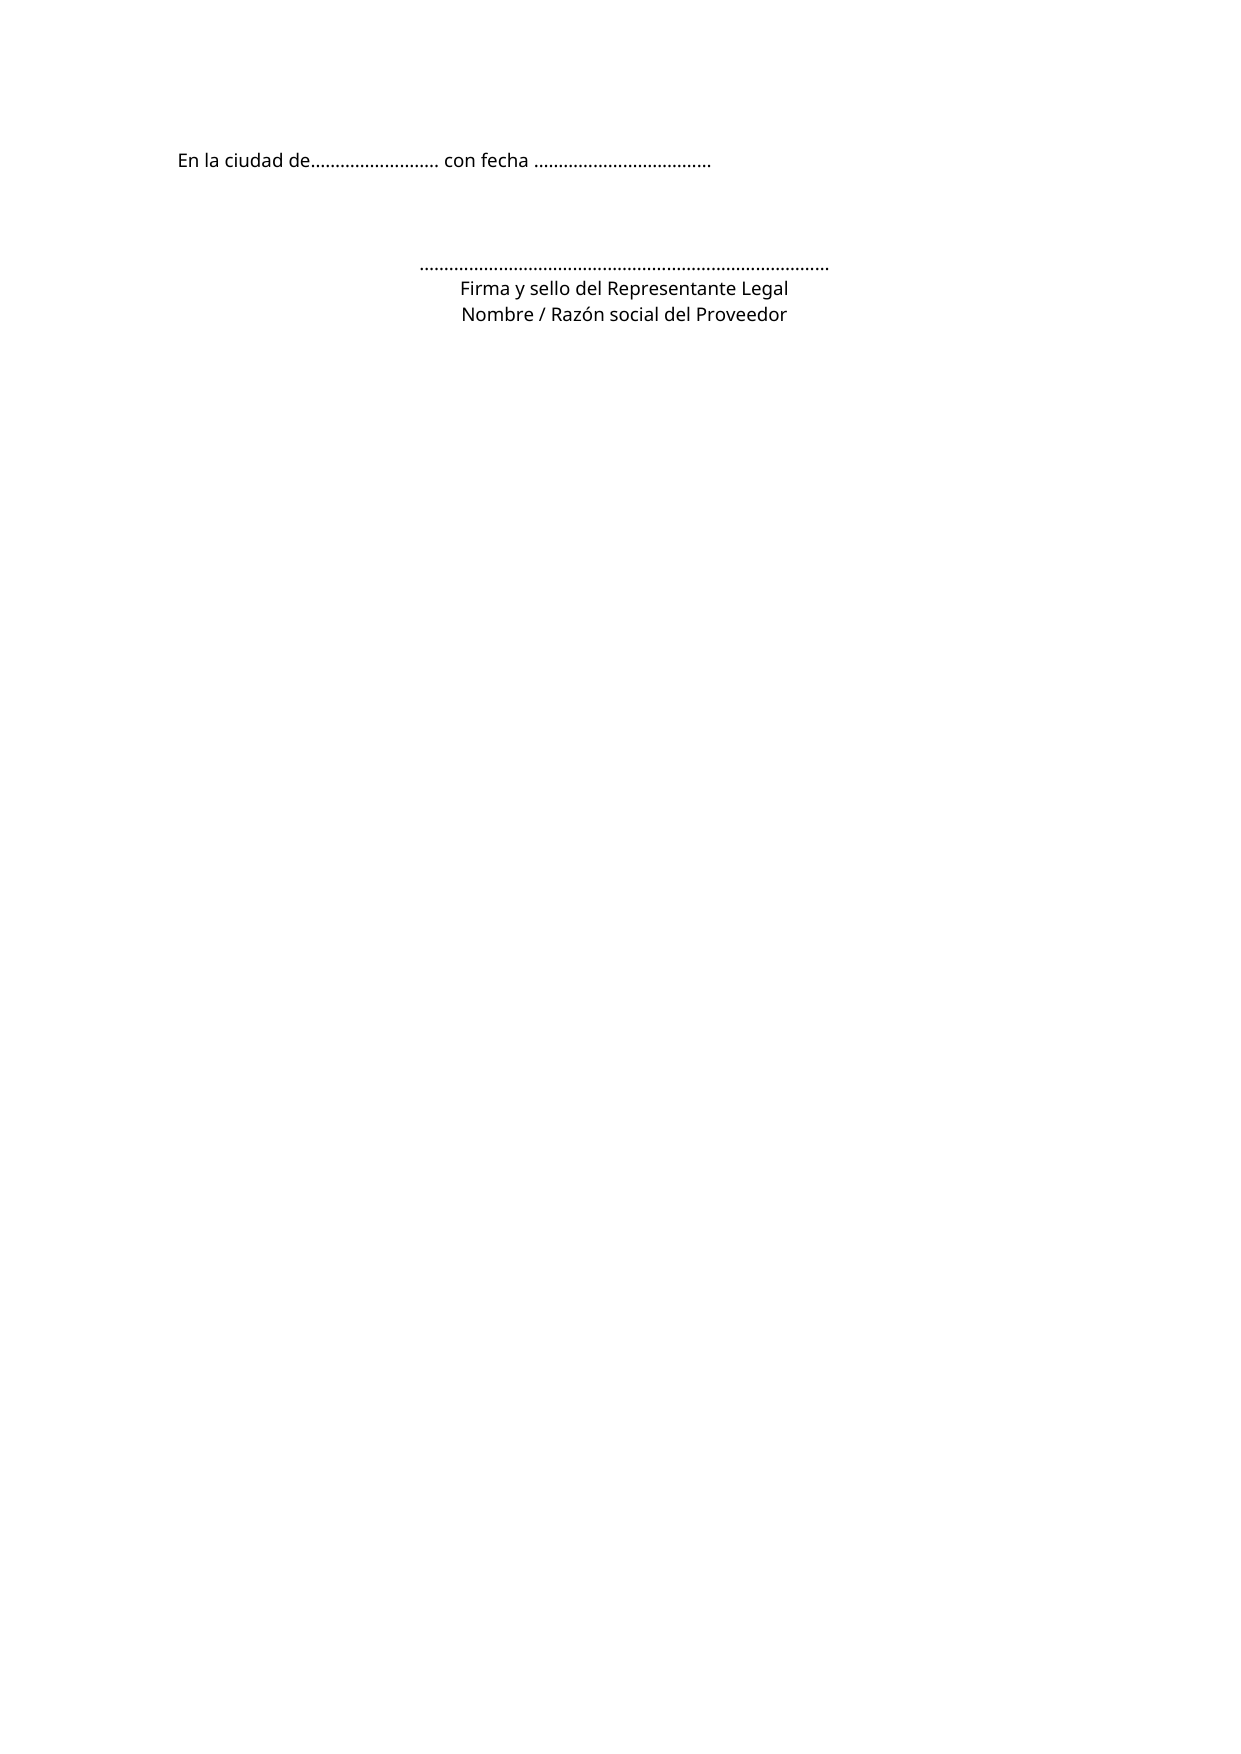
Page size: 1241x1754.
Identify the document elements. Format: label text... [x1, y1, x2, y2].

text …….………………………….……………………………………… [177, 250, 1071, 275]
text Nombre / Razón social del Proveedor [177, 301, 1071, 326]
text En la ciudad de…………………….. con fecha ……………………………… [177, 148, 1071, 173]
text Firma y sello del Representante Legal [177, 275, 1071, 301]
